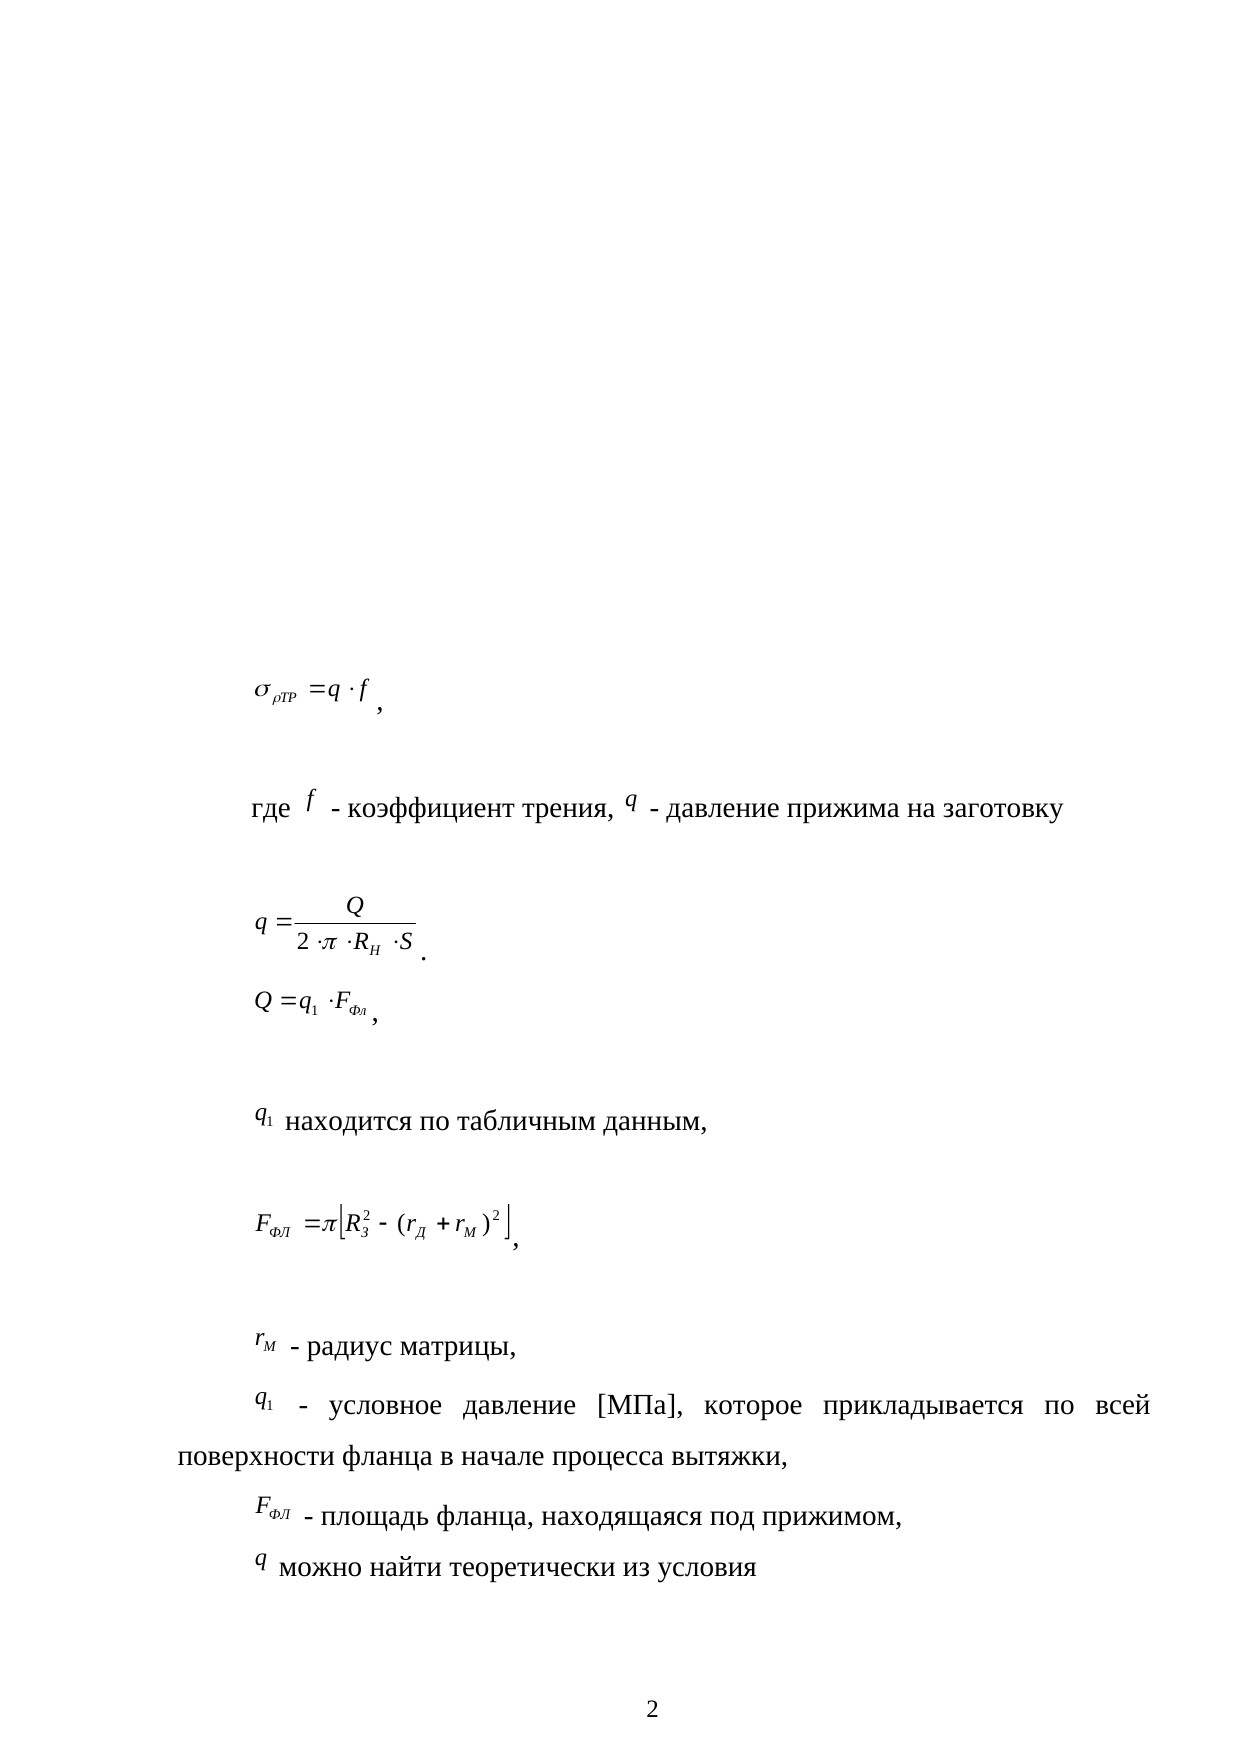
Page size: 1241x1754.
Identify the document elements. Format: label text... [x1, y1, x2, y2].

text - площадь фланца, находящаяся под прижимом, [177, 1488, 1152, 1532]
text - радиус матрицы, [177, 1320, 1152, 1362]
text , [177, 984, 1152, 1028]
text находится по табличным данным, [177, 1095, 1152, 1137]
text , [177, 672, 1152, 717]
text , [177, 1204, 1152, 1253]
text - условное давление [МПа], которое прикладывается по всей поверхности фланца в начале процесса вытяжки, [177, 1379, 1152, 1471]
text где - коэффициент трения, - давление прижима на заготовку [177, 784, 1152, 823]
text . [177, 890, 1152, 967]
text можно найти теоретически из условия [177, 1549, 1152, 1582]
